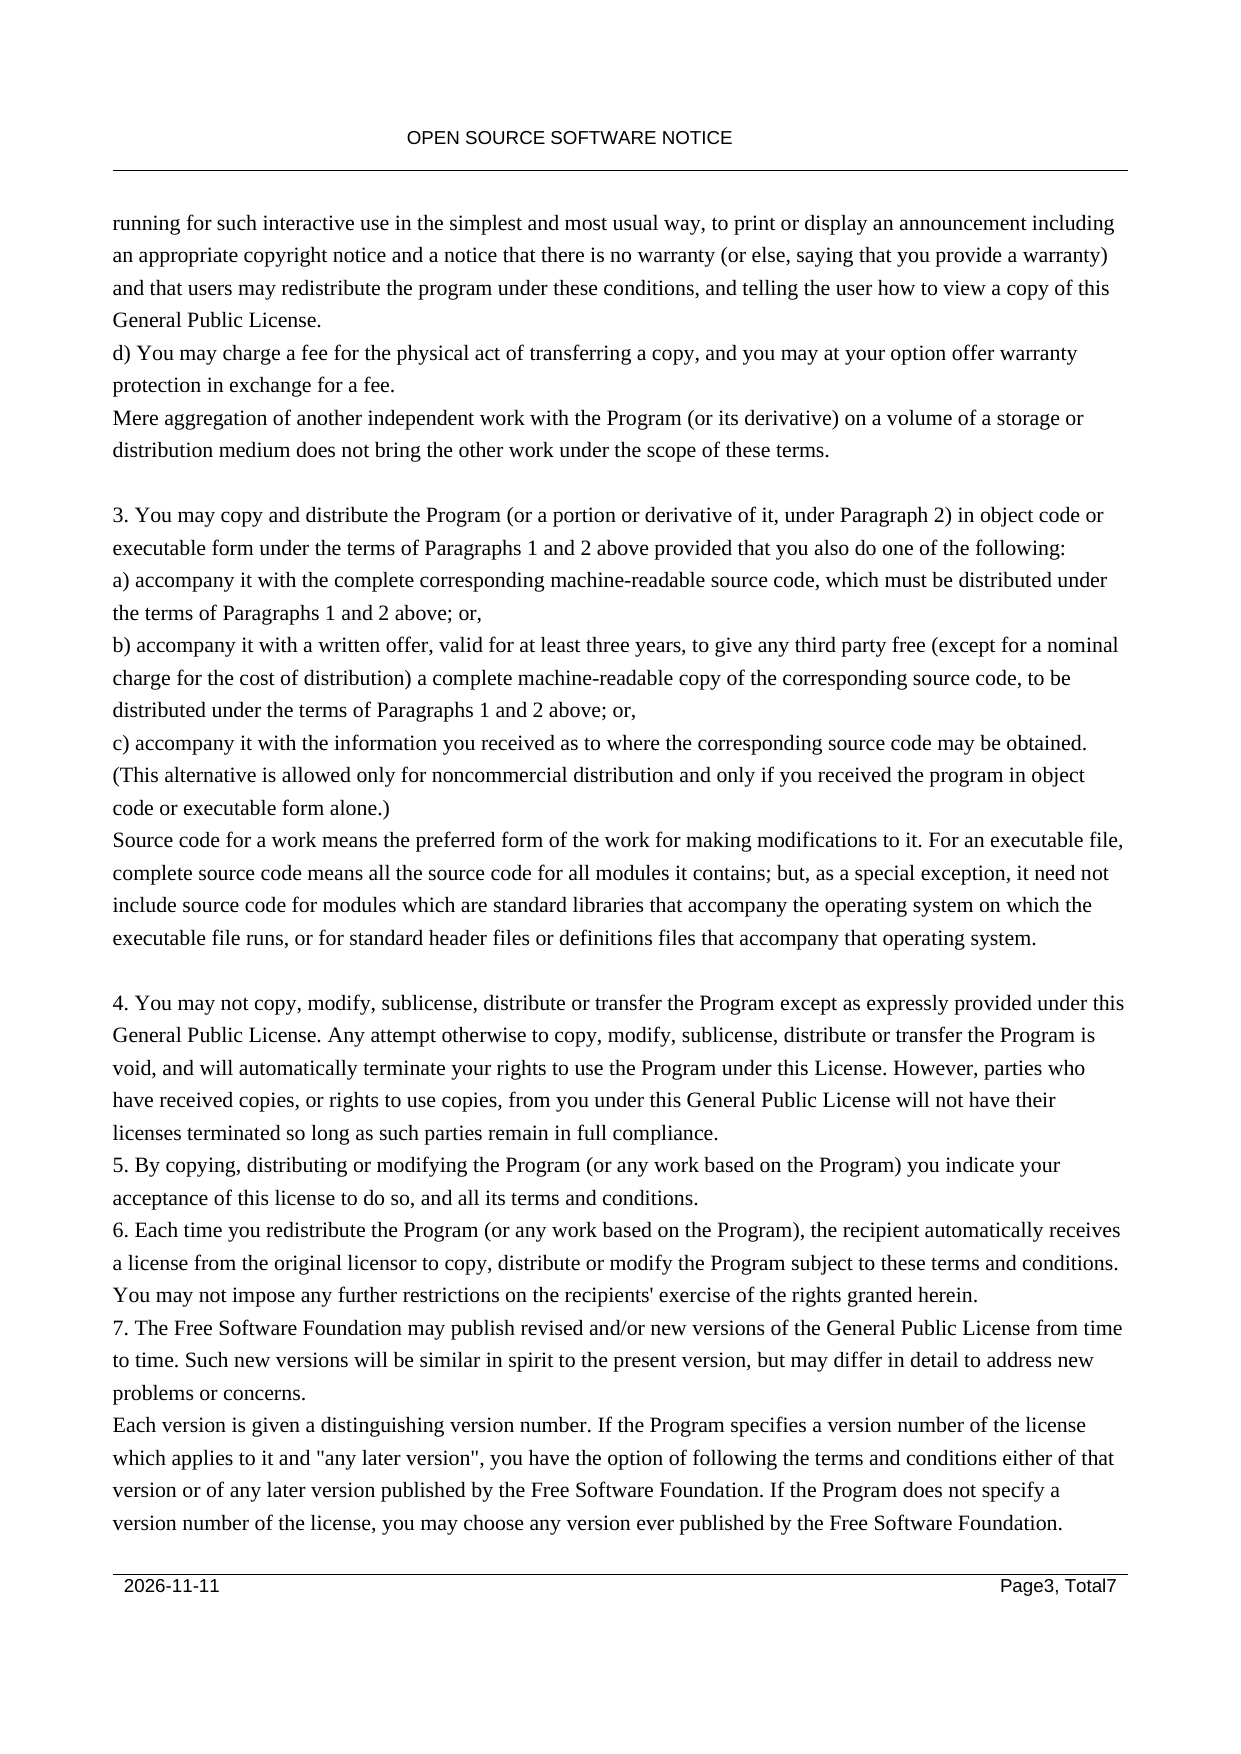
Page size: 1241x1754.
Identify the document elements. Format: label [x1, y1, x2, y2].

text [112, 206, 1128, 1539]
